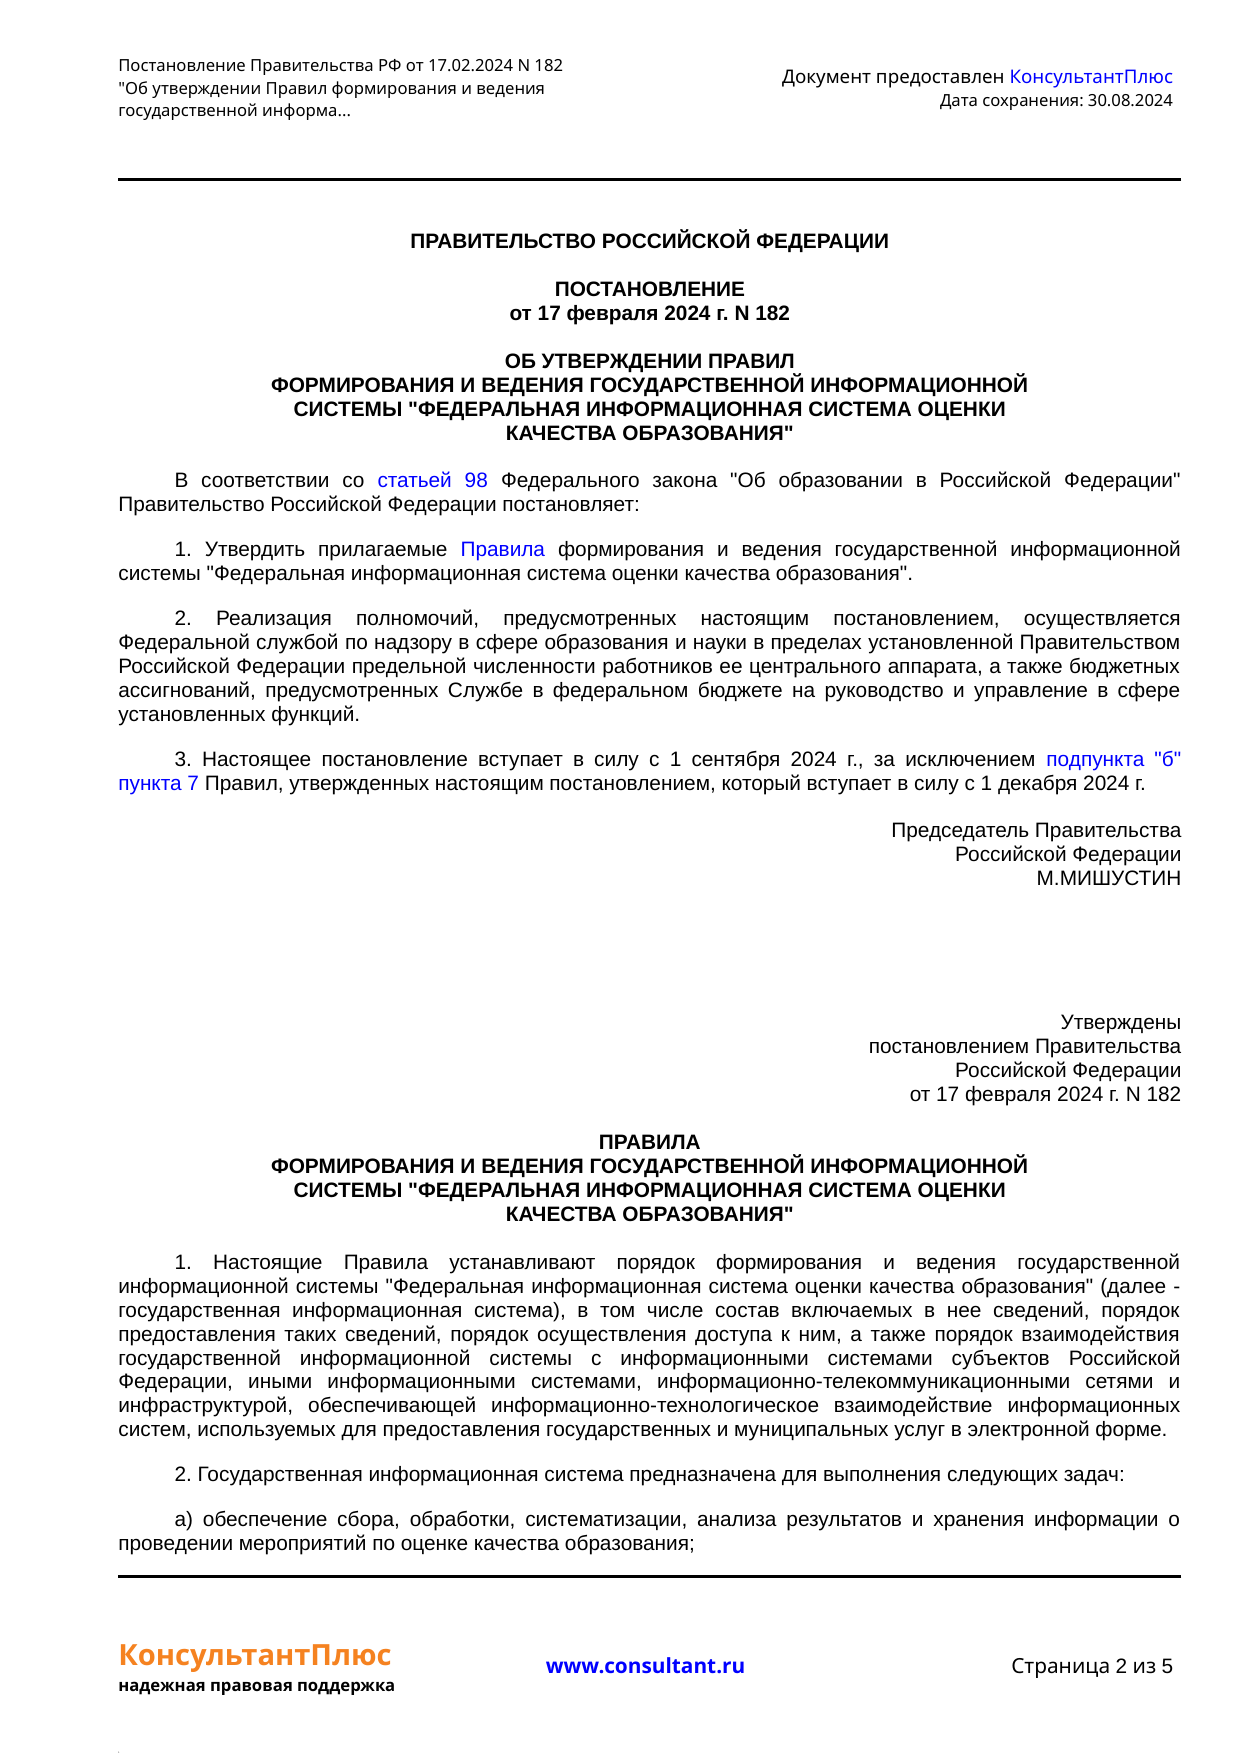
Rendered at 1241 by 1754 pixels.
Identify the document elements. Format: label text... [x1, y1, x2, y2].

text постановлением Правительства [118, 1034, 1181, 1058]
title КАЧЕСТВА ОБРАЗОВАНИЯ" [118, 420, 1181, 444]
title ПРАВИТЕЛЬСТВО РОССИЙСКОЙ ФЕДЕРАЦИИ [118, 229, 1181, 253]
text Российской Федерации [118, 842, 1181, 866]
text В соответствии со статьей 98 Федерального закона "Об образовании в Российской Федерации" Правительство Российской Федерации постановляет: [118, 468, 1181, 516]
title ПРАВИЛА [118, 1130, 1181, 1154]
title ОБ УТВЕРЖДЕНИИ ПРАВИЛ [118, 348, 1181, 372]
title ФОРМИРОВАНИЯ И ВЕДЕНИЯ ГОСУДАРСТВЕННОЙ ИНФОРМАЦИОННОЙ [118, 1154, 1181, 1178]
text Председатель Правительства [118, 818, 1181, 842]
title СИСТЕМЫ "ФЕДЕРАЛЬНАЯ ИНФОРМАЦИОННАЯ СИСТЕМА ОЦЕНКИ [118, 396, 1181, 420]
text а) обеспечение сбора, обработки, систематизации, анализа результатов и хранения информации о проведении мероприятий по оценке качества образования; [118, 1507, 1181, 1555]
text М.МИШУСТИН [118, 866, 1181, 890]
text 1. Утвердить прилагаемые Правила формирования и ведения государственной информационной системы "Федеральная информационная система оценки качества образования". [118, 537, 1181, 585]
text Утверждены [118, 1010, 1181, 1034]
title от 17 февраля 2024 г. N 182 [118, 301, 1181, 324]
text 2. Государственная информационная система предназначена для выполнения следующих задач: [118, 1462, 1181, 1486]
text от 17 февраля 2024 г. N 182 [118, 1082, 1181, 1106]
title КАЧЕСТВА ОБРАЗОВАНИЯ" [118, 1202, 1181, 1226]
text 1. Настоящие Правила устанавливают порядок формирования и ведения государственной информационной системы "Федеральная информационная система оценки качества образования" (далее - государственная информационная система), в том числе состав включаемых в нее сведений, порядок предоставления таких сведений, порядок осуществления доступа к ним, а также порядок взаимодействия государственной информационной системы с информационными системами субъектов Российской Федерации, иными информационными системами, информационно-телекоммуникационными сетями и инфраструктурой, обеспечивающей информационно-технологическое взаимодействие информационных систем, используемых для предоставления государственных и муниципальных услуг в электронной форме. [118, 1249, 1181, 1441]
text 2. Реализация полномочий, предусмотренных настоящим постановлением, осуществляется Федеральной службой по надзору в сфере образования и науки в пределах установленной Правительством Российской Федерации предельной численности работников ее центрального аппарата, а также бюджетных ассигнований, предусмотренных Службе в федеральном бюджете на руководство и управление в сфере установленных функций. [118, 606, 1181, 726]
text 3. Настоящее постановление вступает в силу с 1 сентября 2024 г., за исключением подпункта "б" пункта 7 Правил, утвержденных настоящим постановлением, который вступает в силу с 1 декабря 2024 г. [118, 746, 1181, 794]
title ПОСТАНОВЛЕНИЕ [118, 277, 1181, 301]
title СИСТЕМЫ "ФЕДЕРАЛЬНАЯ ИНФОРМАЦИОННАЯ СИСТЕМА ОЦЕНКИ [118, 1178, 1181, 1202]
title ФОРМИРОВАНИЯ И ВЕДЕНИЯ ГОСУДАРСТВЕННОЙ ИНФОРМАЦИОННОЙ [118, 372, 1181, 396]
text Российской Федерации [118, 1058, 1181, 1082]
